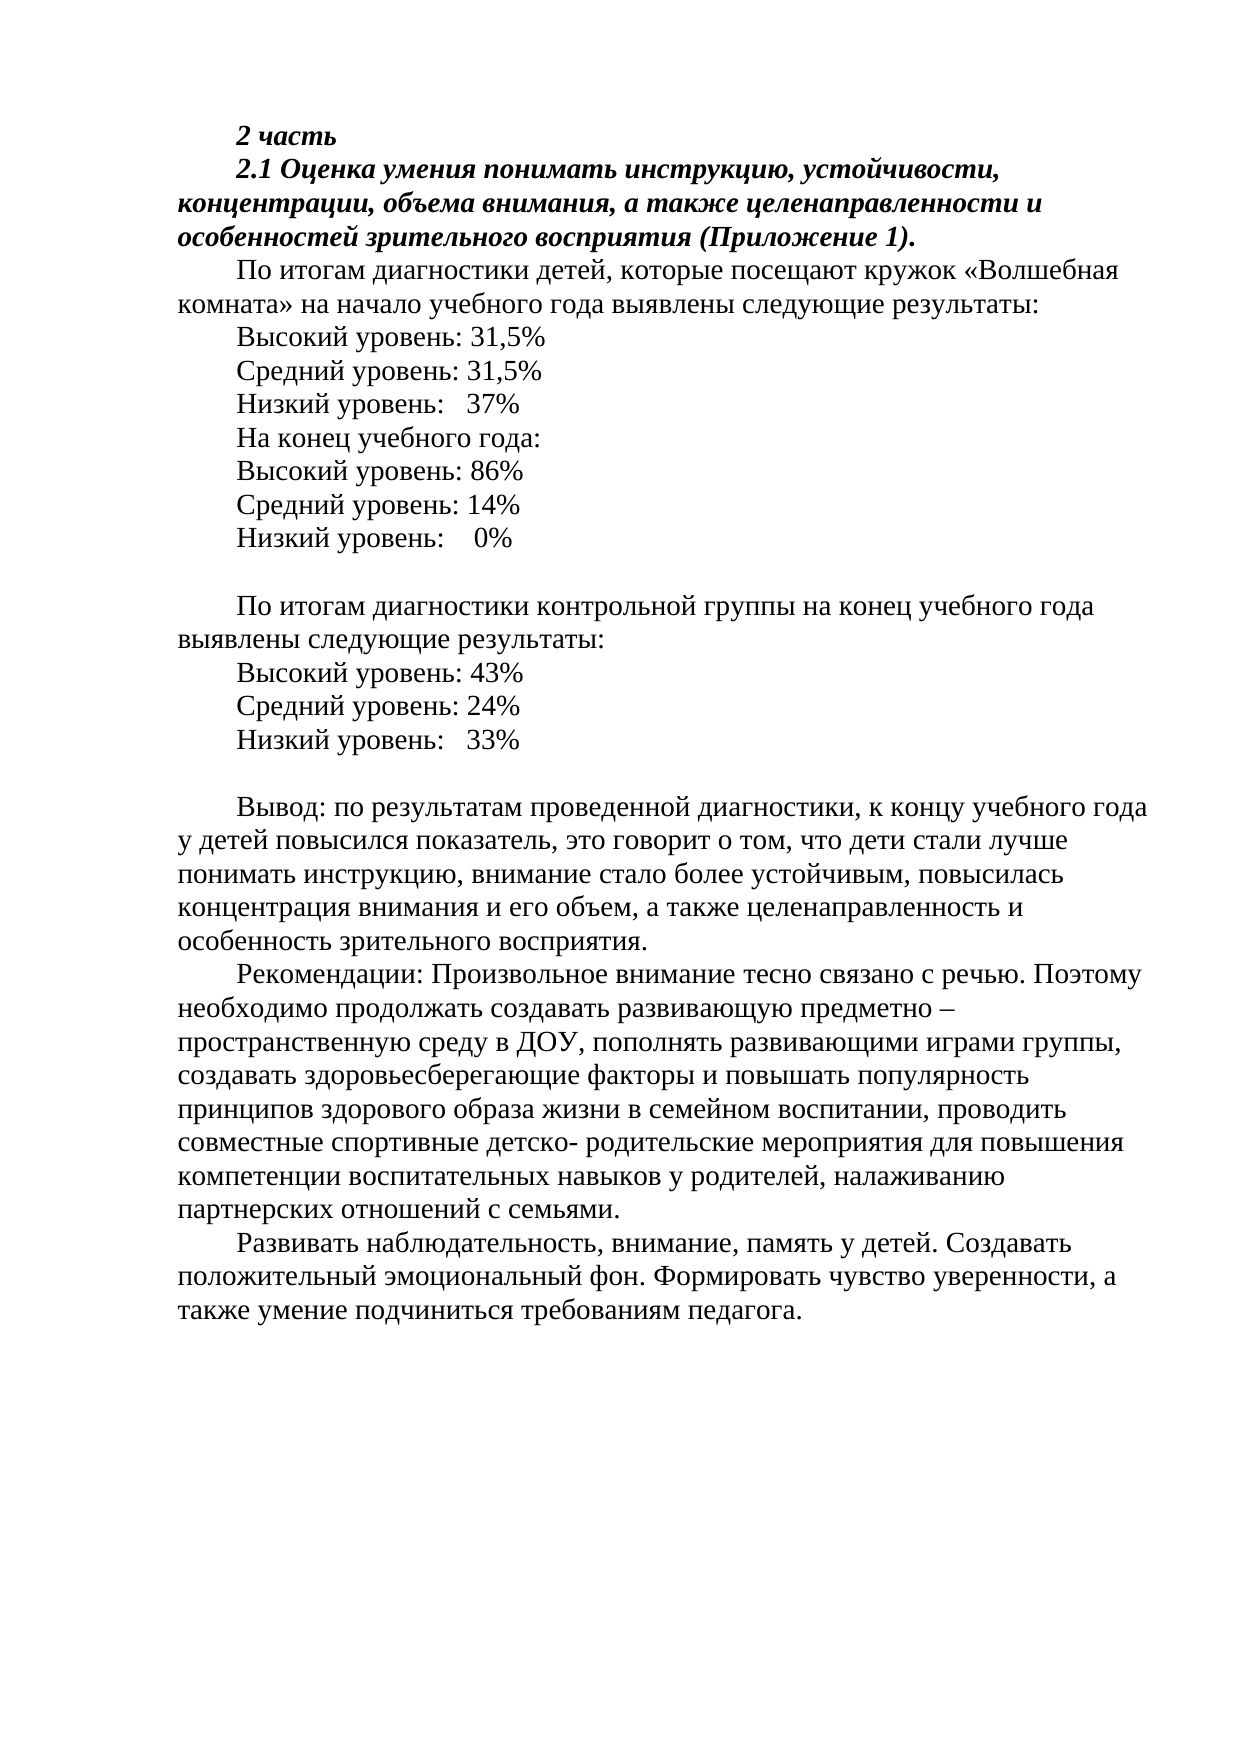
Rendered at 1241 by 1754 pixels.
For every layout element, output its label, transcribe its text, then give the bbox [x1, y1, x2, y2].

text На конец учебного года: [177, 420, 1152, 453]
text По итогам диагностики детей, которые посещают кружок «Волшебная комната» на начало учебного года выявлены следующие результаты: [177, 252, 1152, 319]
text Низкий уровень: 0% [177, 521, 1152, 554]
text Высокий уровень: 43% [177, 655, 1152, 688]
text Рекомендации: Произвольное внимание тесно связано с речью. Поэтому необходимо продолжать создавать развивающую предметно – пространственную среду в ДОУ, пополнять развивающими играми группы, создавать здоровьесберегающие факторы и повышать популярность принципов здорового образа жизни в семейном воспитании, проводить совместные спортивные детско- родительские мероприятия для повышения компетенции воспитательных навыков у родителей, налаживанию партнерских отношений с семьями. [177, 957, 1152, 1225]
text Высокий уровень: 86% [177, 453, 1152, 487]
text 2 часть [177, 118, 1152, 152]
text По итогам диагностики контрольной группы на конец учебного года выявлены следующие результаты: [177, 588, 1152, 655]
text Развивать наблюдательность, внимание, память у детей. Создавать положительный эмоциональный фон. Формировать чувство уверенности, а также умение подчиниться требованиям педагога. [177, 1225, 1152, 1326]
text Высокий уровень: 31,5% [177, 319, 1152, 353]
text Вывод: по результатам проведенной диагностики, к концу учебного года у детей повысился показатель, это говорит о том, что дети стали лучше понимать инструкцию, внимание стало более устойчивым, повысилась концентрация внимания и его объем, а также целенаправленность и особенность зрительного восприятия. [177, 789, 1152, 957]
text Низкий уровень: 33% [177, 722, 1152, 755]
text Низкий уровень: 37% [177, 386, 1152, 420]
text Средний уровень: 31,5% [177, 353, 1152, 386]
text 2.1 Оценка умения понимать инструкцию, устойчивости, концентрации, объема внимания, а также целенаправленности и особенностей зрительного восприятия (Приложение 1). [177, 152, 1152, 252]
text Средний уровень: 24% [177, 688, 1152, 722]
text Средний уровень: 14% [177, 487, 1152, 521]
